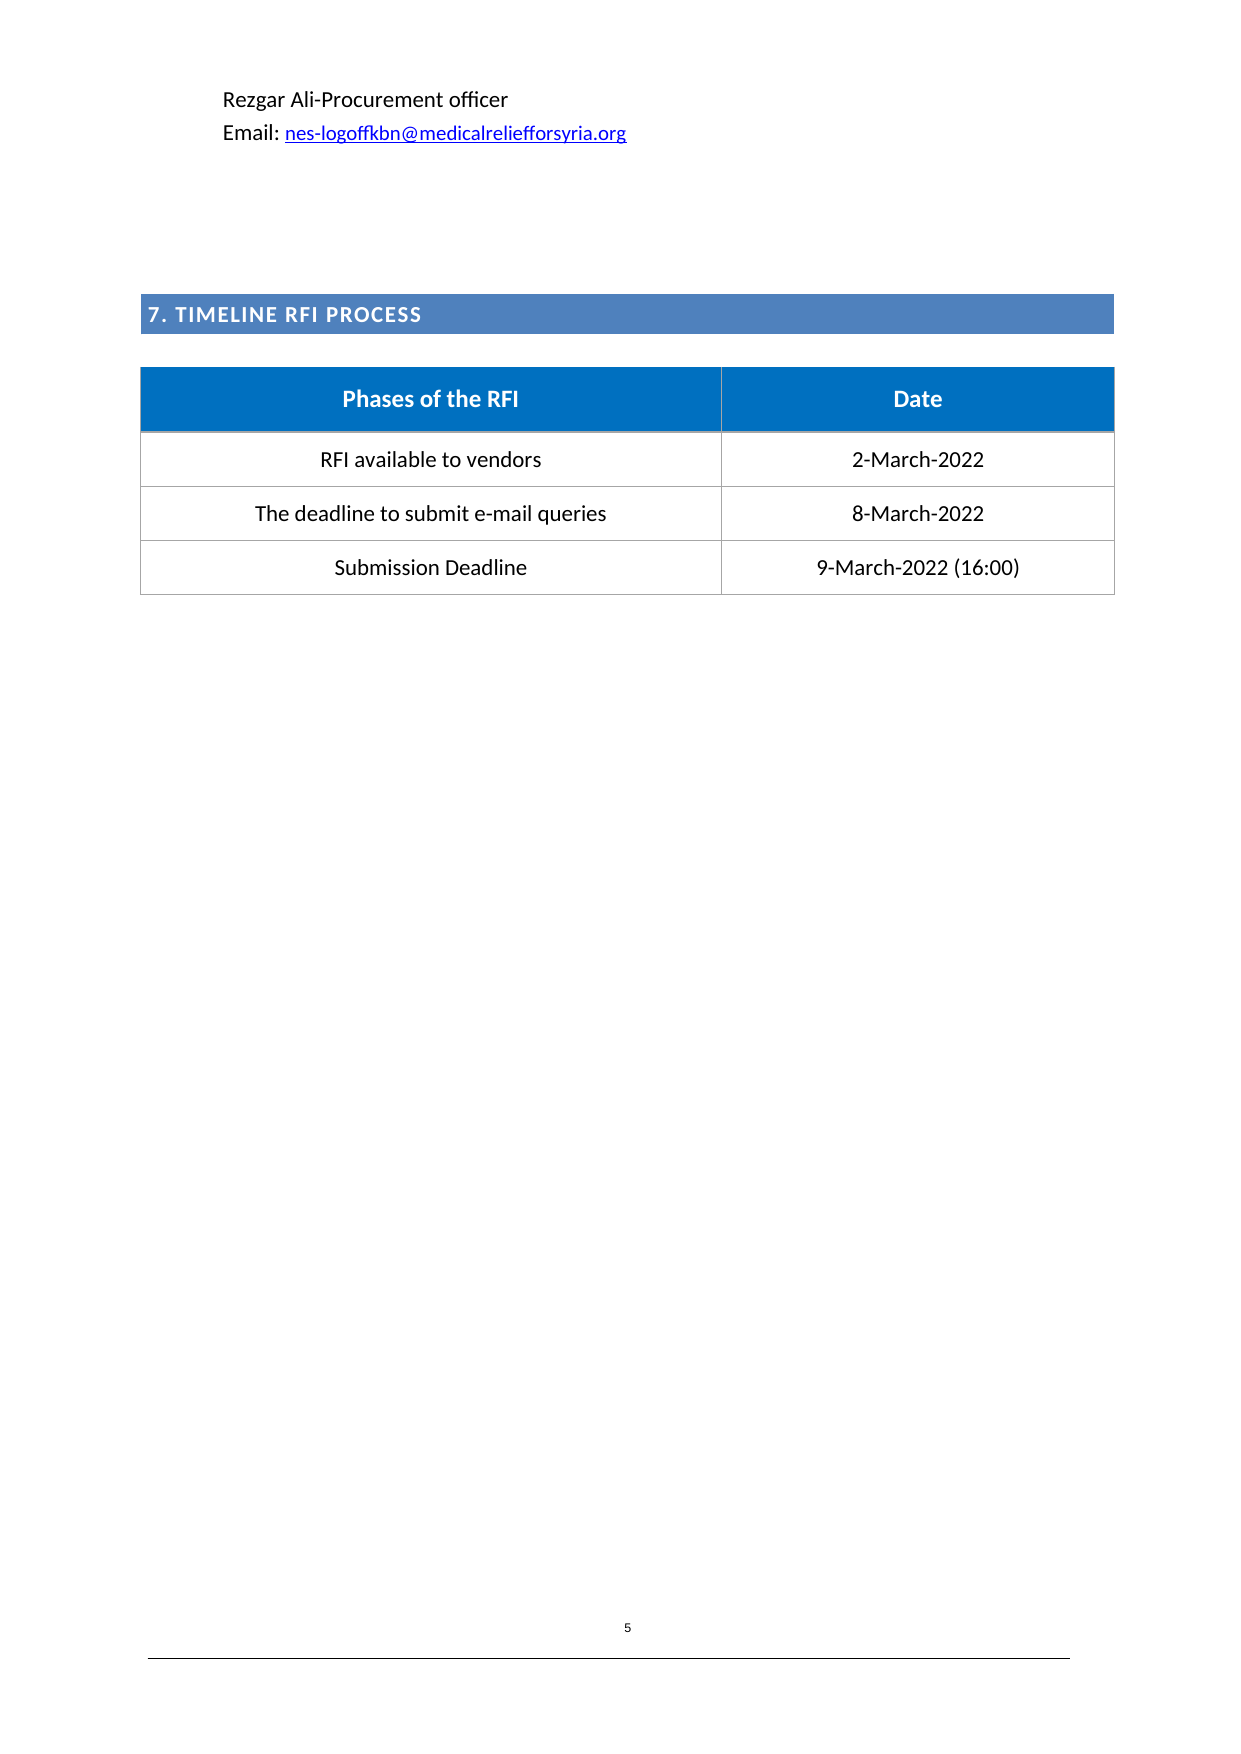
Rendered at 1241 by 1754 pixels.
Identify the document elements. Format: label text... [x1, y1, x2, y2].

list Email: nes-logoffkbn@medicalreliefforsyria.org [223, 118, 1107, 146]
subtitle 7. TIMELINE RFI PROCESS [148, 300, 1107, 328]
table_cell 8-March-2022 [722, 487, 1114, 540]
table_header Date [722, 367, 1114, 431]
table_cell Submission Deadline [141, 541, 721, 594]
table_cell 9-March-2022 (16:00) [722, 541, 1114, 594]
table_cell RFI available to vendors [141, 433, 721, 486]
list Rezgar Ali-Procurement officer [223, 86, 1107, 114]
table_header Phases of the RFI [141, 367, 721, 431]
table_cell The deadline to submit e-mail queries [141, 487, 721, 540]
table_cell 2-March-2022 [722, 433, 1114, 486]
